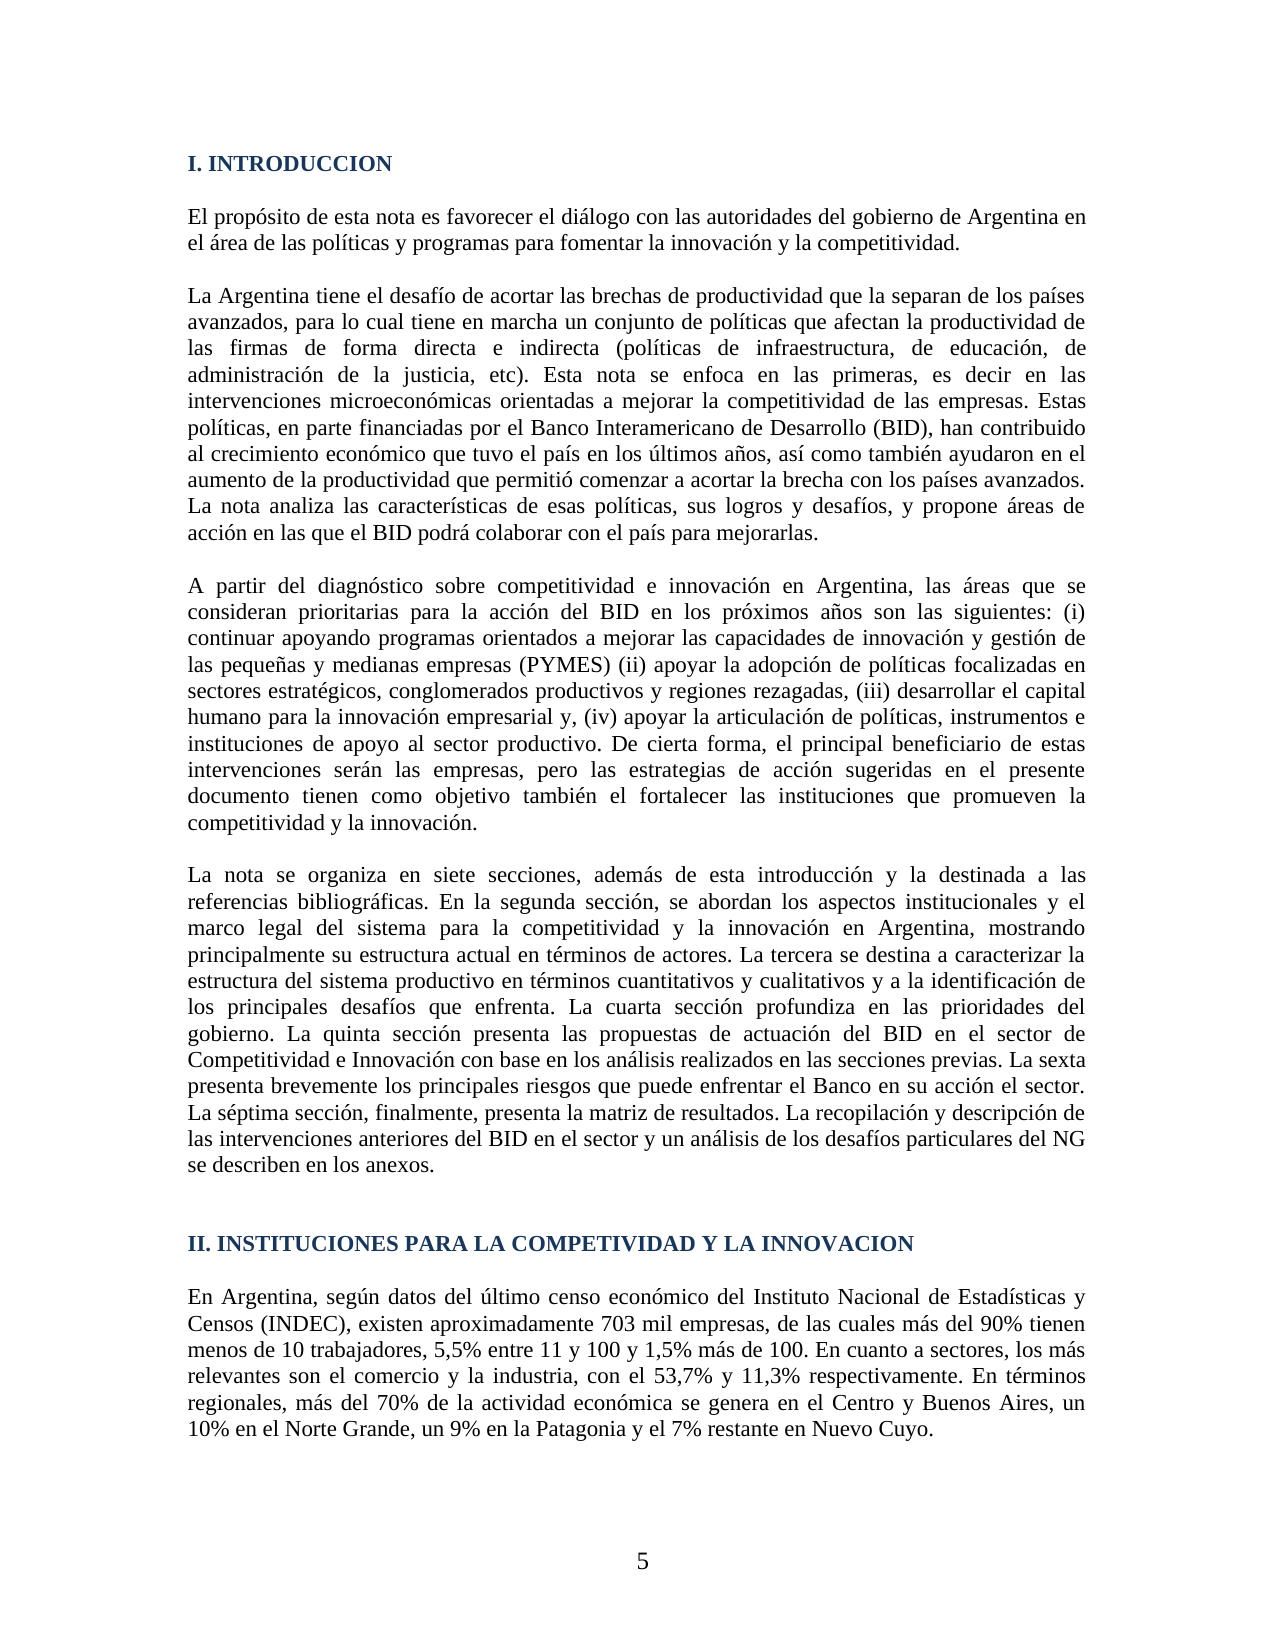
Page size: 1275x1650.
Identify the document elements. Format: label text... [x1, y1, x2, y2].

text En Argentina, según datos del último censo económico del Instituto Nacional de Estadísticas y Censos (INDEC), existen aproximadamente 703 mil empresas, de las cuales más del 90% tienen menos de 10 trabajadores, 5,5% entre 11 y 100 y 1,5% más de 100. En cuanto a sectores, los más relevantes son el comercio y la industria, con el 53,7% y 11,3% respectivamente. En términos regionales, más del 70% de la actividad económica se genera en el Centro y Buenos Aires, un 10% en el Norte Grande, un 9% en la Patagonia y el 7% restante en Nuevo Cuyo. [187, 1283, 1087, 1441]
subtitle II. INSTITUCIONES PARA LA COMPETIVIDAD Y LA INNOVACION [187, 1231, 1087, 1257]
text La nota se organiza en siete secciones, además de esta introducción y la destinada a las referencias bibliográficas. En la segunda sección, se abordan los aspectos institucionales y el marco legal del sistema para la competitividad y la innovación en Argentina, mostrando principalmente su estructura actual en términos de actores. La tercera se destina a caracterizar la estructura del sistema productivo en términos cuantitativos y cualitativos y a la identificación de los principales desafíos que enfrenta. La cuarta sección profundiza en las prioridades del gobierno. La quinta sección presenta las propuestas de actuación del BID en el sector de Competitividad e Innovación con base en los análisis realizados en las secciones previas. La sexta presenta brevemente los principales riesgos que puede enfrentar el Banco en su acción el sector. La séptima sección, finalmente, presenta la matriz de resultados. La recopilación y descripción de las intervenciones anteriores del BID en el sector y un análisis de los desafíos particulares del NG se describen en los anexos. [187, 862, 1087, 1178]
text A partir del diagnóstico sobre competitividad e innovación en Argentina, las áreas que se consideran prioritarias para la acción del BID en los próximos años son las siguientes: (i) continuar apoyando programas orientados a mejorar las capacidades de innovación y gestión de las pequeñas y medianas empresas (PYMES) (ii) apoyar la adopción de políticas focalizadas en sectores estratégicos, conglomerados productivos y regiones rezagadas, (iii) desarrollar el capital humano para la innovación empresarial y, (iv) apoyar la articulación de políticas, instrumentos e instituciones de apoyo al sector productivo. De cierta forma, el principal beneficiario de estas intervenciones serán las empresas, pero las estrategias de acción sugeridas en el presente documento tienen como objetivo también el fortalecer las instituciones que promueven la competitividad y la innovación. [187, 572, 1087, 835]
text La Argentina tiene el desafío de acortar las brechas de productividad que la separan de los países avanzados, para lo cual tiene en marcha un conjunto de políticas que afectan la productividad de las firmas de forma directa e indirecta (políticas de infraestructura, de educación, de administración de la justicia, etc). Esta nota se enfoca en las primeras, es decir en las intervenciones microeconómicas orientadas a mejorar la competitividad de las empresas. Estas políticas, en parte financiadas por el Banco Interamericano de Desarrollo (BID), han contribuido al crecimiento económico que tuvo el país en los últimos años, así como también ayudaron en el aumento de la productividad que permitió comenzar a acortar la brecha con los países avanzados. La nota analiza las características de esas políticas, sus logros y desafíos, y propone áreas de acción en las que el BID podrá colaborar con el país para mejorarlas. [187, 282, 1087, 545]
text El propósito de esta nota es favorecer el diálogo con las autoridades del gobierno de Argentina en el área de las políticas y programas para fomentar la innovación y la competitividad. [187, 203, 1087, 255]
subtitle I. INTRODUCCION [187, 150, 1087, 176]
